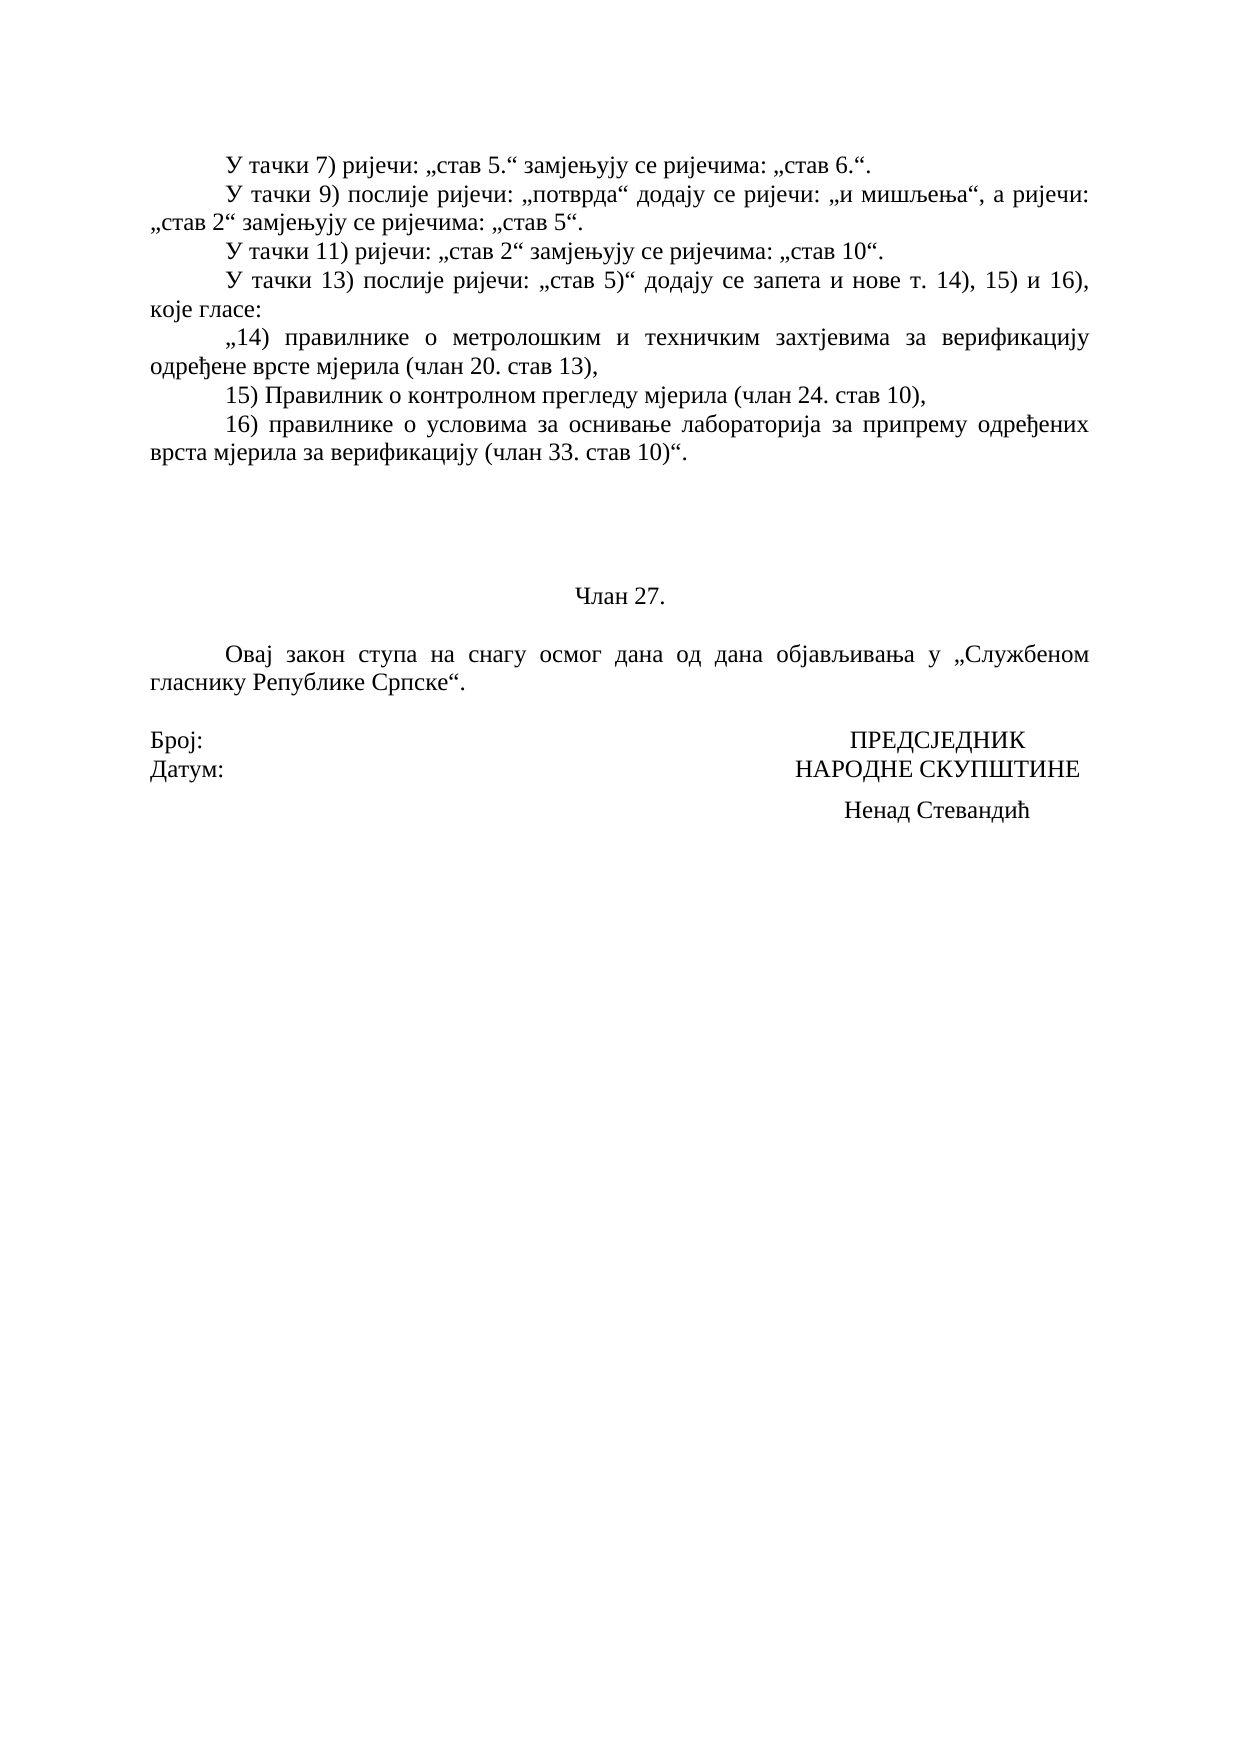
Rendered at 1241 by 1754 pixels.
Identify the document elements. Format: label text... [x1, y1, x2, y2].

text 16) правилнике о условима за оснивање лабораторија за припрему одређених врста мјерила за верификацију (члан 33. став 10)“. [150, 409, 1090, 466]
text „14) правилнике о метролошким и техничким захтјевима за верификацију одређене врсте мјерила (члан 20. став 13), [150, 322, 1090, 380]
text У тачки 9) послије ријечи: „потврда“ додају се ријечи: „и мишљења“, а ријечи: „став 2“ замјењују се ријечима: „став 5“. [150, 179, 1090, 236]
text Ненад Стевандић [150, 795, 1090, 824]
text У тачки 11) ријечи: „став 2“ замјењују се ријечима: „став 10“. [150, 236, 1090, 265]
text У тачки 7) ријечи: „став 5.“ замјењују се ријечима: „став 6.“. [150, 150, 1090, 179]
text Овај закон ступа на снагу осмог дана од дана објављивања у „Службеном гласнику Републике Српске“. [150, 639, 1090, 696]
text Датум: НАРОДНЕ СКУПШТИНЕ [150, 754, 1090, 782]
text 15) Правилник о контролном прегледу мјерила (члан 24. став 10), [150, 380, 1090, 409]
text Број: ПРЕДСЈЕДНИК [150, 725, 1090, 754]
text Члан 27. [150, 581, 1090, 610]
text У тачки 13) послије ријечи: „став 5)“ додају се запета и нове т. 14), 15) и 16), које гласе: [150, 265, 1090, 322]
